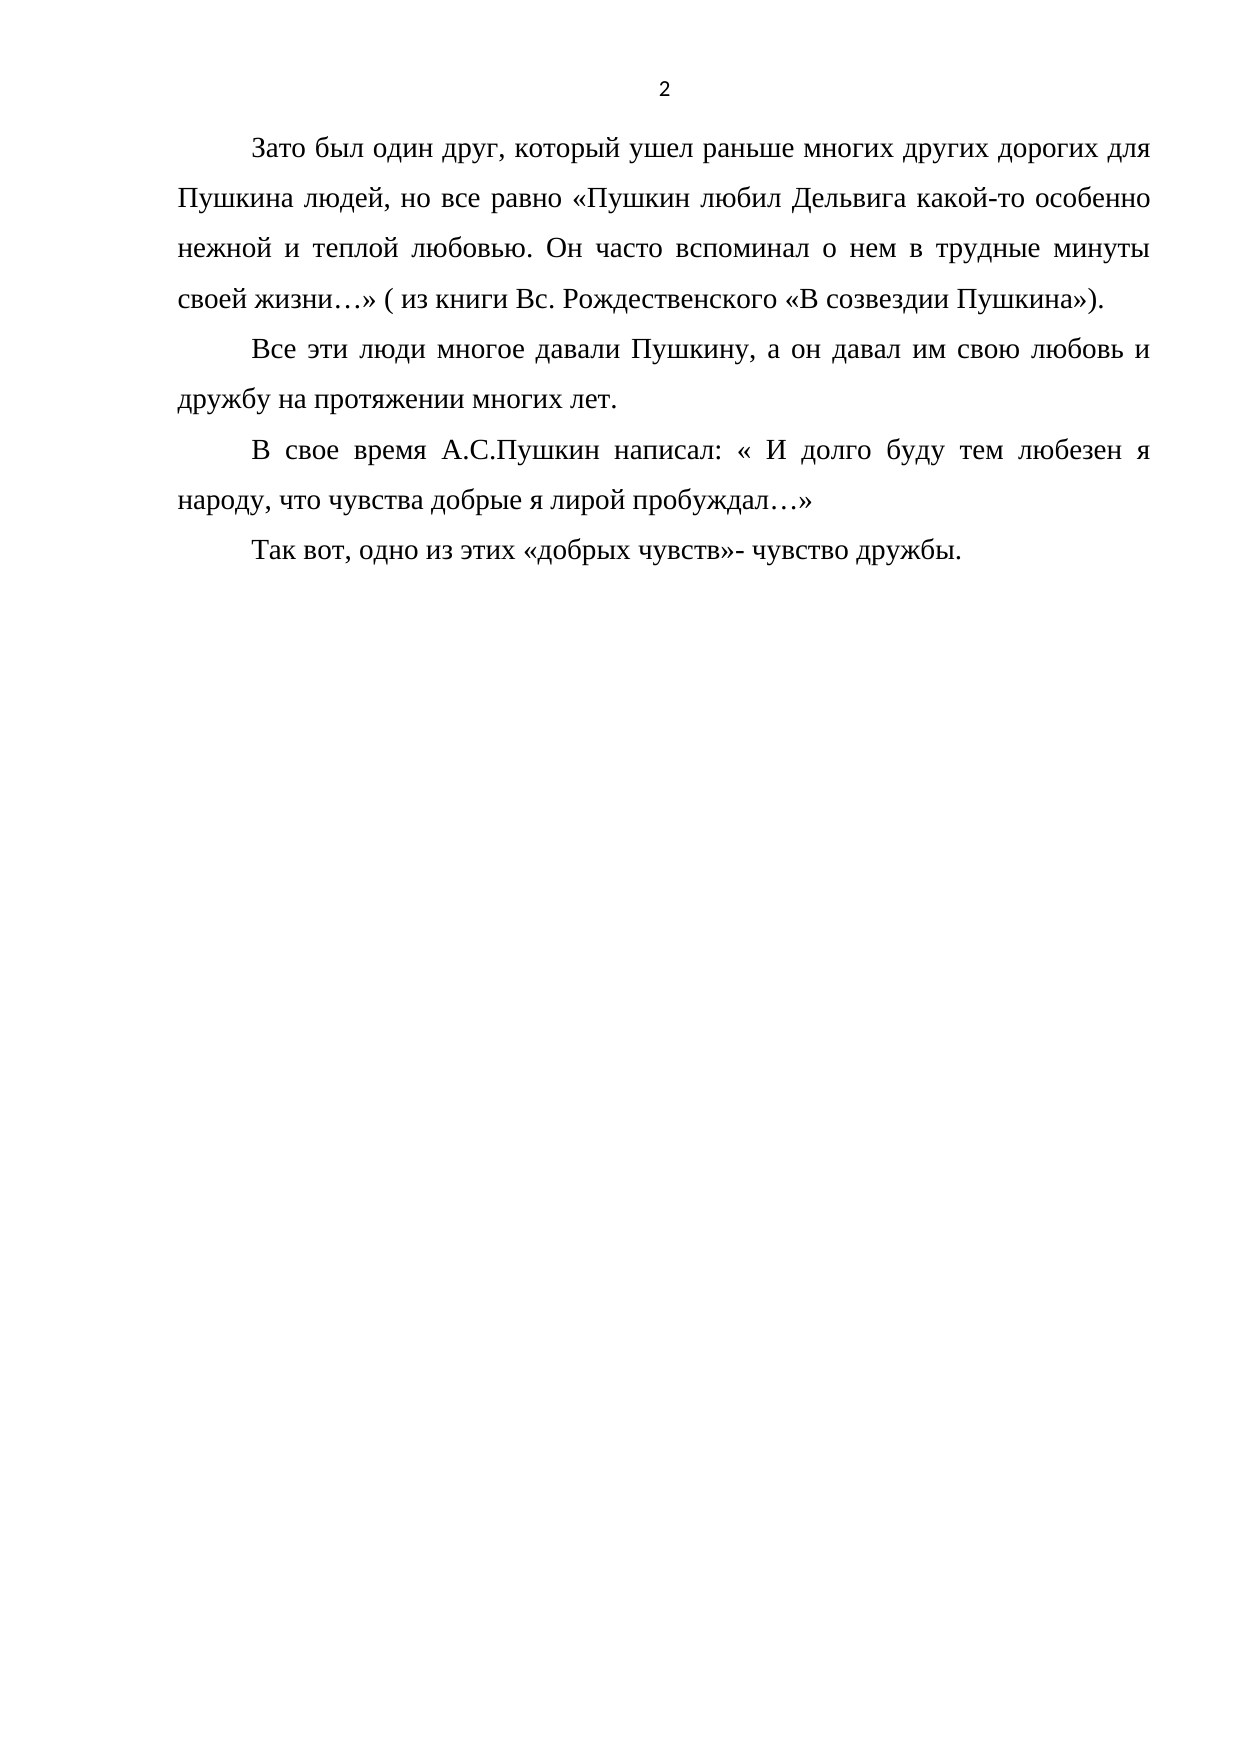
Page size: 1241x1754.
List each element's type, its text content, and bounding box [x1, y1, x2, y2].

text В свое время А.С.Пушкин написал: « И долго буду тем любезен я народу, что чувства добрые я лирой пробуждал…» [177, 432, 1152, 516]
text Все эти люди многое давали Пушкину, а он давал им свою любовь и дружбу на протяжении многих лет. [177, 331, 1152, 415]
text Зато был один друг, который ушел раньше многих других дорогих для Пушкина людей, но все равно «Пушкин любил Дельвига какой-то особенно нежной и теплой любовью. Он часто вспоминал о нем в трудные минуты своей жизни…» ( из книги Вс. Рождественского «В созвездии Пушкина»). [177, 130, 1152, 314]
text Так вот, одно из этих «добрых чувств»- чувство дружбы. [177, 532, 1152, 566]
